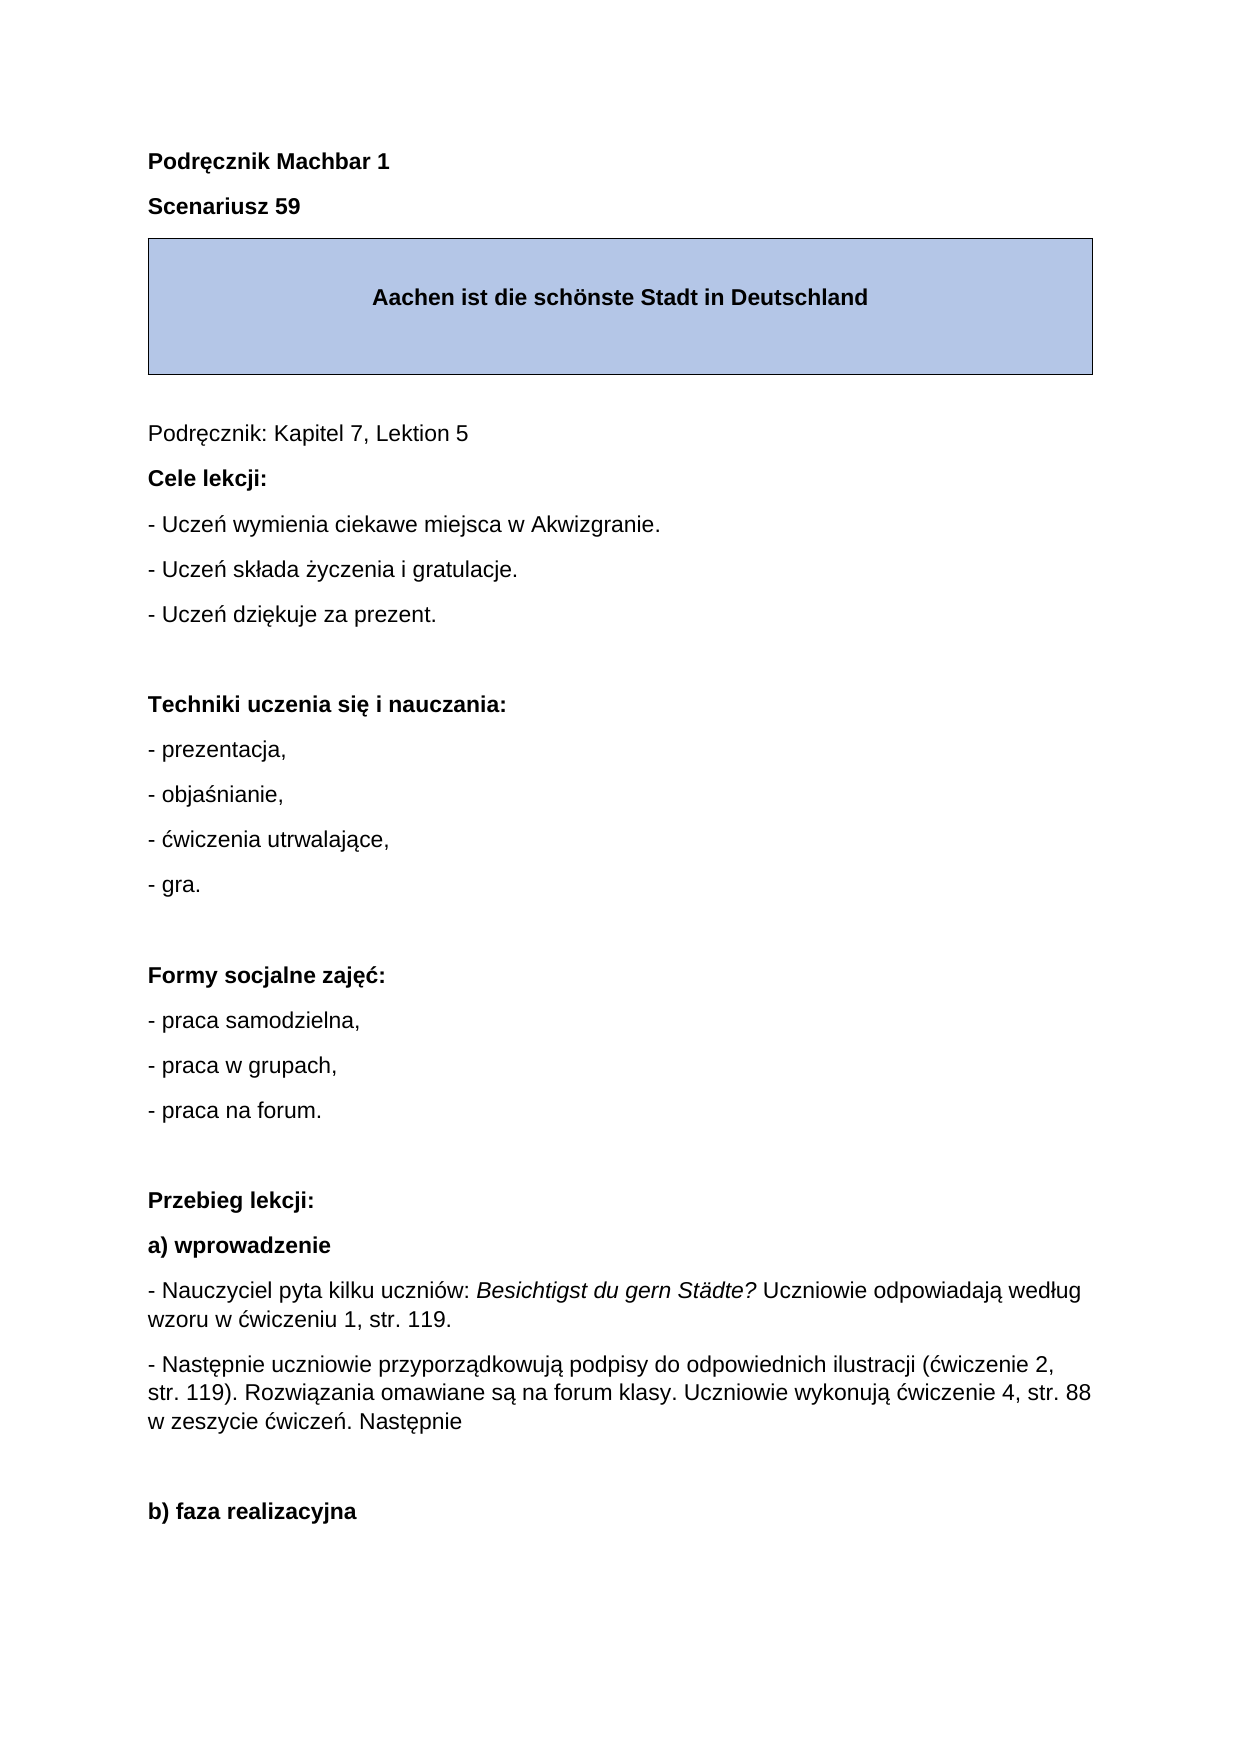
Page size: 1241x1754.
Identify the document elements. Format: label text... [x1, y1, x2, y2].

text - praca na forum. [148, 1097, 1093, 1123]
text - Uczeń dziękuje za prezent. [148, 601, 1093, 627]
text Formy socjalne zajęć: [148, 962, 1093, 988]
text Podręcznik Machbar 1 [148, 148, 1093, 174]
text - ćwiczenia utrwalające, [148, 826, 1093, 853]
text - Uczeń wymienia ciekawe miejsca w Akwizgranie. [148, 511, 1093, 537]
text a) wprowadzenie [148, 1232, 1093, 1258]
text - gra. [148, 871, 1093, 898]
text - Uczeń składa życzenia i gratulacje. [148, 556, 1093, 582]
text - objaśnianie, [148, 781, 1093, 807]
table_header Aachen ist die schönste Stadt in Deutschland [149, 239, 1092, 374]
text - praca w grupach, [148, 1052, 1093, 1078]
text Scenariusz 59 [148, 193, 1093, 219]
text - Następnie uczniowie przyporządkowują podpisy do odpowiednich ilustracji (ćwiczenie 2, str. 119). Rozwiązania omawiane są na forum klasy. Uczniowie wykonują ćwiczenie 4, str. 88 w zeszycie ćwiczeń. Następnie [148, 1351, 1093, 1434]
text - Nauczyciel pyta kilku uczniów: Besichtigst du gern Städte? Uczniowie odpowiadają według wzoru w ćwiczeniu 1, str. 119. [148, 1277, 1093, 1332]
text Podręcznik: Kapitel 7, Lektion 5 [148, 420, 1093, 447]
text - praca samodzielna, [148, 1007, 1093, 1033]
text Cele lekcji: [148, 465, 1093, 492]
text - prezentacja, [148, 736, 1093, 762]
text Przebieg lekcji: [148, 1187, 1093, 1213]
text Techniki uczenia się i nauczania: [148, 691, 1093, 717]
text b) faza realizacyjna [148, 1498, 1093, 1524]
